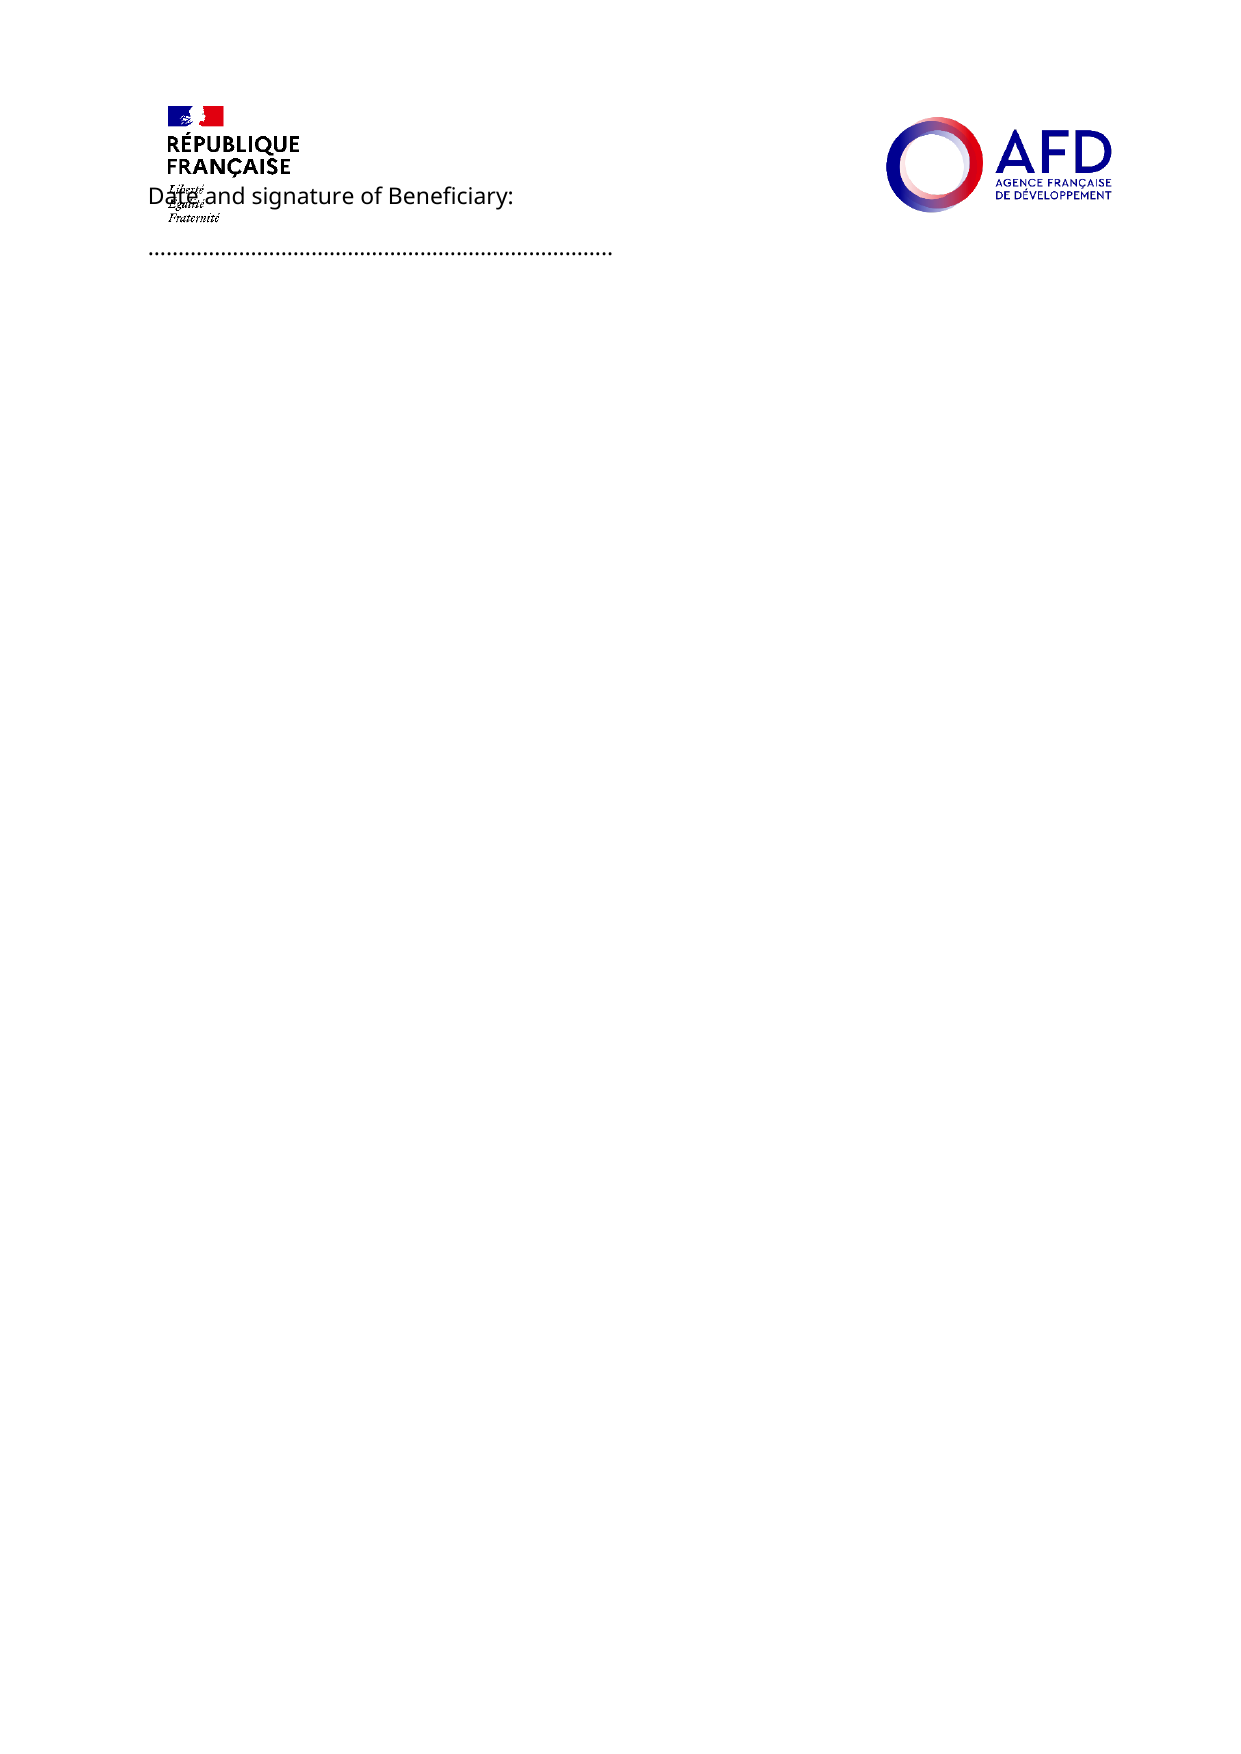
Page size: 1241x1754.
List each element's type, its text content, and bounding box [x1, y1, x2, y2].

picture [147, 86, 319, 242]
text Date and signature of Beneficiary: [148, 180, 1093, 211]
picture [842, 73, 1155, 256]
text ………………………………………………………………….. [148, 231, 1093, 262]
